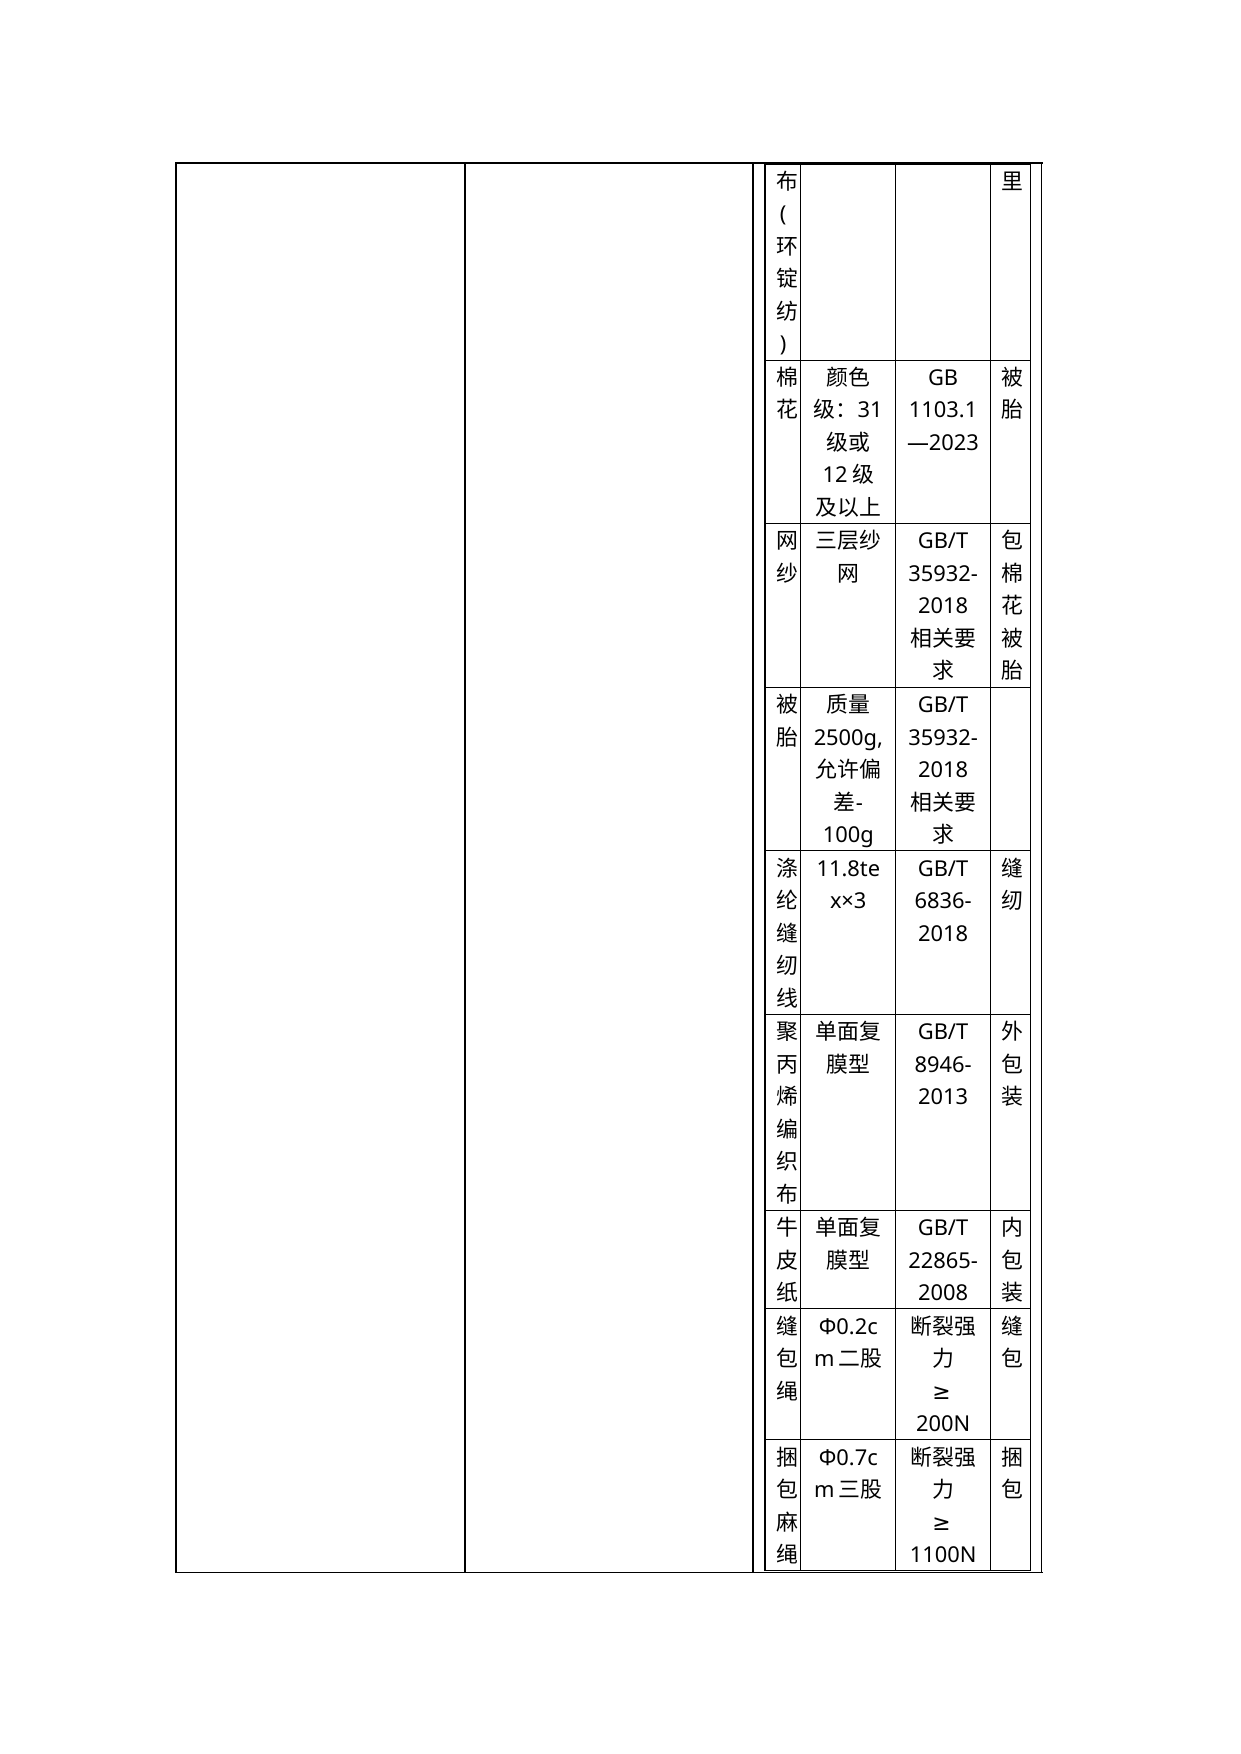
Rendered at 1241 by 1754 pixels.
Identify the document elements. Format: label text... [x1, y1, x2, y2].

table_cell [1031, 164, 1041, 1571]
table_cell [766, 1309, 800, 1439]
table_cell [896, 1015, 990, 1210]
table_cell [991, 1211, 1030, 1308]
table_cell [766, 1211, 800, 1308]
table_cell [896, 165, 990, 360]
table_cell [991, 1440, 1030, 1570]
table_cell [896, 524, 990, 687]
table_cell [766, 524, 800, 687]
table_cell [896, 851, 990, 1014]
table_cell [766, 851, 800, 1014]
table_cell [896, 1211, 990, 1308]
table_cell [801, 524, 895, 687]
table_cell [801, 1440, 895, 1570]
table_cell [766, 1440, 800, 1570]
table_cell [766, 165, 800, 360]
table_cell [466, 164, 752, 1571]
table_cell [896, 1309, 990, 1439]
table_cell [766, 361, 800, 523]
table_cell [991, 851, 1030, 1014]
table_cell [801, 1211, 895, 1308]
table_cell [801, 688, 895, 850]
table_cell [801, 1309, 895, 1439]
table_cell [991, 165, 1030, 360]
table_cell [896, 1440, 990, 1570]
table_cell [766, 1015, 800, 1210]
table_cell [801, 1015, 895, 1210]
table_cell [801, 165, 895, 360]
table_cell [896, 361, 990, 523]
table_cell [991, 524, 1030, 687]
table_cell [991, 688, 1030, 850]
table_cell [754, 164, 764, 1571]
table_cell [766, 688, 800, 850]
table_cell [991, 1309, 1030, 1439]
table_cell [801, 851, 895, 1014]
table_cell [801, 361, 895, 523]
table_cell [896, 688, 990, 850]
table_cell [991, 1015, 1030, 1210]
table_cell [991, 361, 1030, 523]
table_cell 1 [177, 164, 464, 1571]
